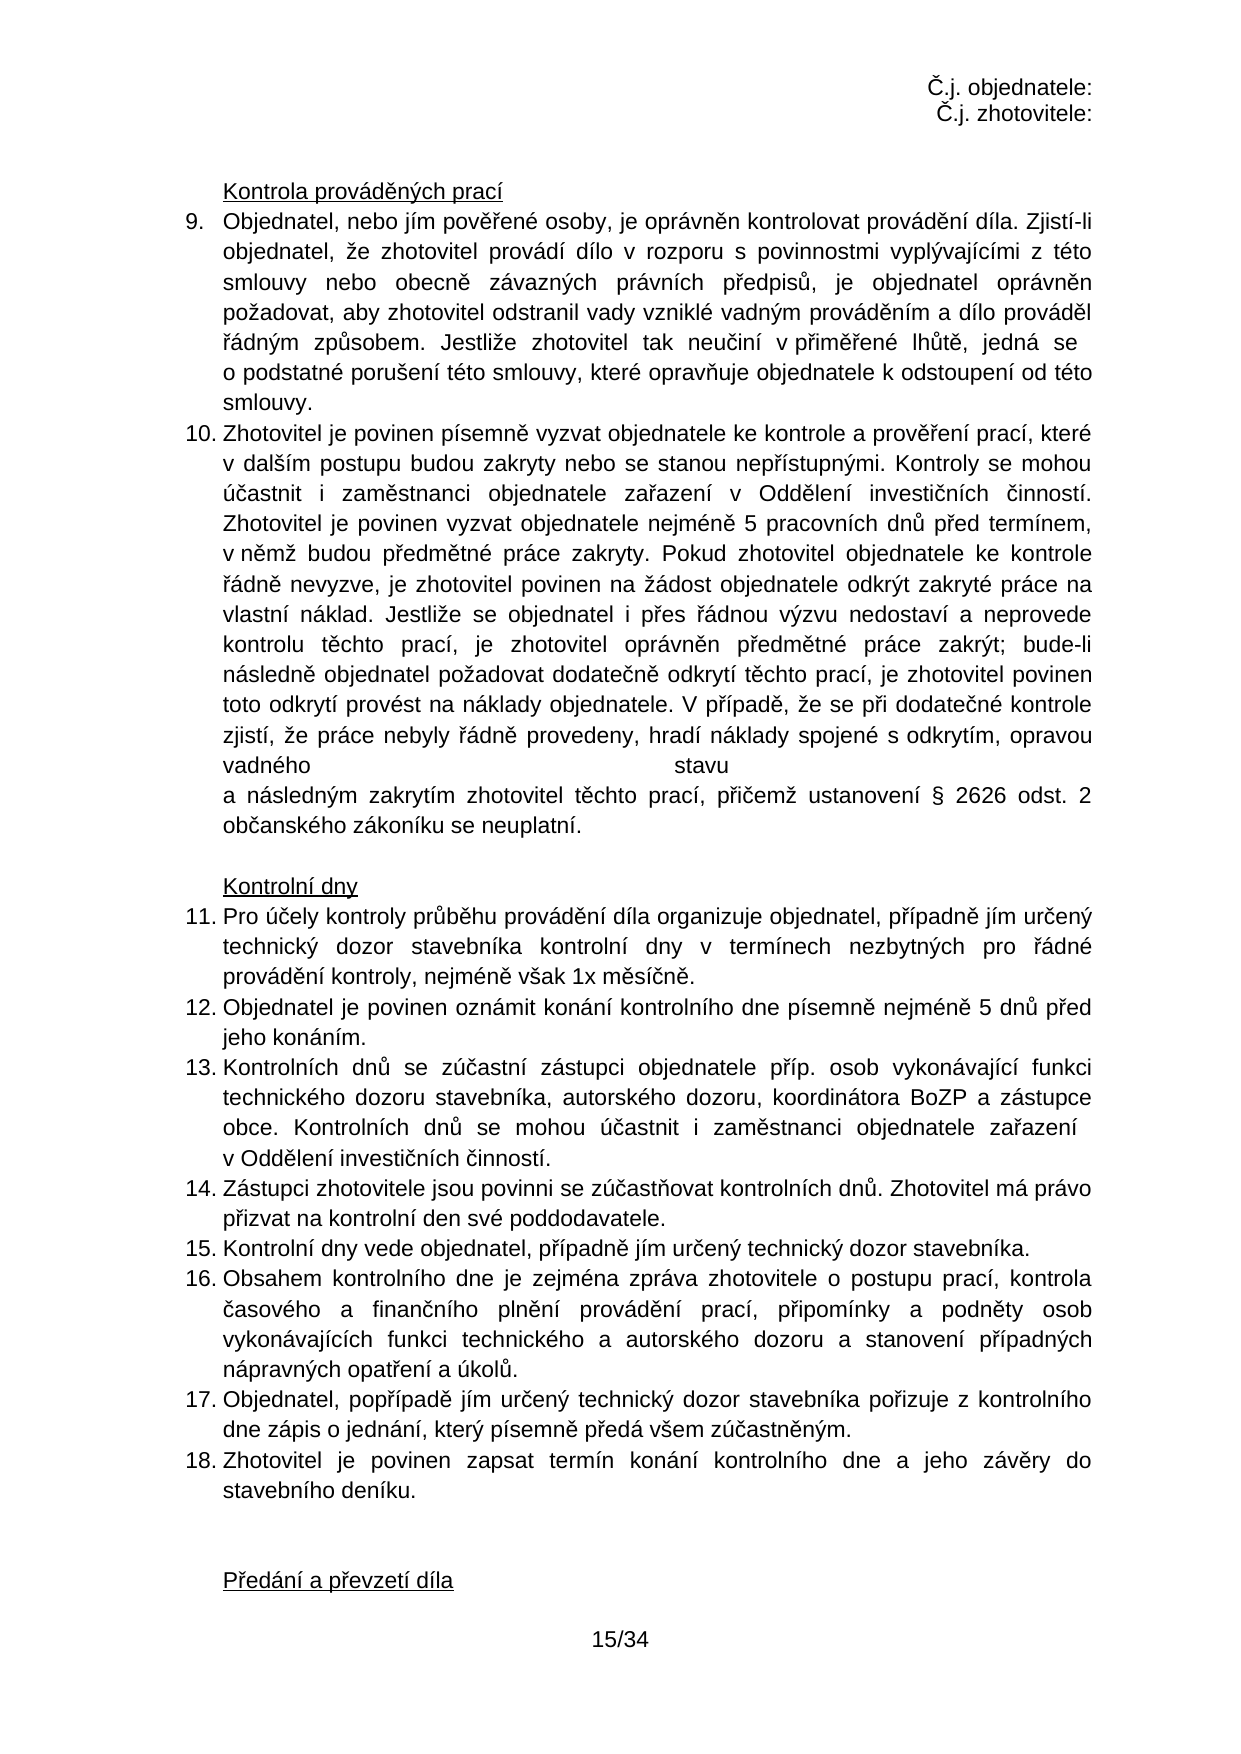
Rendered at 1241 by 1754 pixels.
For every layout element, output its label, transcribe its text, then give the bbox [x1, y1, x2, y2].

list Kontrola prováděných prací [223, 148, 1093, 204]
list Pro účely kontroly průběhu provádění díla organizuje objednatel, případně jím určený technický dozor stavebníka kontrolní dny v termínech nezbytných pro řádné provádění kontroly, nejméně však 1x měsíčně. [185, 903, 1093, 989]
list Objednatel je povinen oznámit konání kontrolního dne písemně nejméně 5 dnů před jeho konáním. [185, 993, 1093, 1050]
list Objednatel, popřípadě jím určený technický dozor stavebníka pořizuje z kontrolního dne zápis o jednání, který písemně předá všem zúčastněným. [185, 1386, 1093, 1443]
list Zhotovitel je povinen písemně vyzvat objednatele ke kontrole a prověření prací, které v dalším postupu budou zakryty nebo se stanou nepřístupnými. Kontroly se mohou účastnit i zaměstnanci objednatele zařazení v Oddělení investičních činností. Zhotovitel je povinen vyzvat objednatele nejméně 5 pracovních dnů před termínem, v němž budou předmětné práce zakryty. Pokud zhotovitel objednatele ke kontrole řádně nevyzve, je zhotovitel povinen na žádost objednatele odkrýt zakryté práce na vlastní náklad. Jestliže se objednatel i přes řádnou výzvu nedostaví a neprovede kontrolu těchto prací, je zhotovitel oprávněn předmětné práce zakrýt; bude-li následně objednatel požadovat dodatečně odkrytí těchto prací, je zhotovitel povinen toto odkrytí provést na náklady objednatele. V případě, že se při dodatečné kontrole zjistí, že práce nebyly řádně provedeny, hradí náklady spojené s odkrytím, opravou vadného stavu a následným zakrytím zhotovitel těchto prací, přičemž ustanovení § 2626 odst. 2 občanského zákoníku se neuplatní. [185, 419, 1093, 838]
list Kontrolní dny vede objednatel, případně jím určený technický dozor stavebníka. [185, 1235, 1093, 1261]
list Kontrolních dnů se zúčastní zástupci objednatele příp. osob vykonávající funkci technického dozoru stavebníka, autorského dozoru, koordinátora BoZP a zástupce obce. Kontrolních dnů se mohou účastnit i zaměstnanci objednatele zařazení v Oddělení investičních činností. [185, 1054, 1093, 1171]
list Kontrolní dny [223, 873, 1093, 899]
list Obsahem kontrolního dne je zejména zpráva zhotovitele o postupu prací, kontrola časového a finančního plnění provádění prací, připomínky a podněty osob vykonávajících funkci technického a autorského dozoru a stanovení případných nápravných opatření a úkolů. [185, 1265, 1093, 1382]
list Zhotovitel je povinen zapsat termín konání kontrolního dne a jeho závěry do stavebního deníku. [185, 1447, 1093, 1503]
list Předání a převzetí díla [223, 1567, 1093, 1594]
list Objednatel, nebo jím pověřené osoby, je oprávněn kontrolovat provádění díla. Zjistí-li objednatel, že zhotovitel provádí dílo v rozporu s povinnostmi vyplývajícími z této smlouvy nebo obecně závazných právních předpisů, je objednatel oprávněn požadovat, aby zhotovitel odstranil vady vzniklé vadným prováděním a dílo prováděl řádným způsobem. Jestliže zhotovitel tak neučiní v přiměřené lhůtě, jedná se o podstatné porušení této smlouvy, které opravňuje objednatele k odstoupení od této smlouvy. [185, 208, 1093, 416]
list Zástupci zhotovitele jsou povinni se zúčastňovat kontrolních dnů. Zhotovitel má právo přizvat na kontrolní den své poddodavatele. [185, 1175, 1093, 1231]
